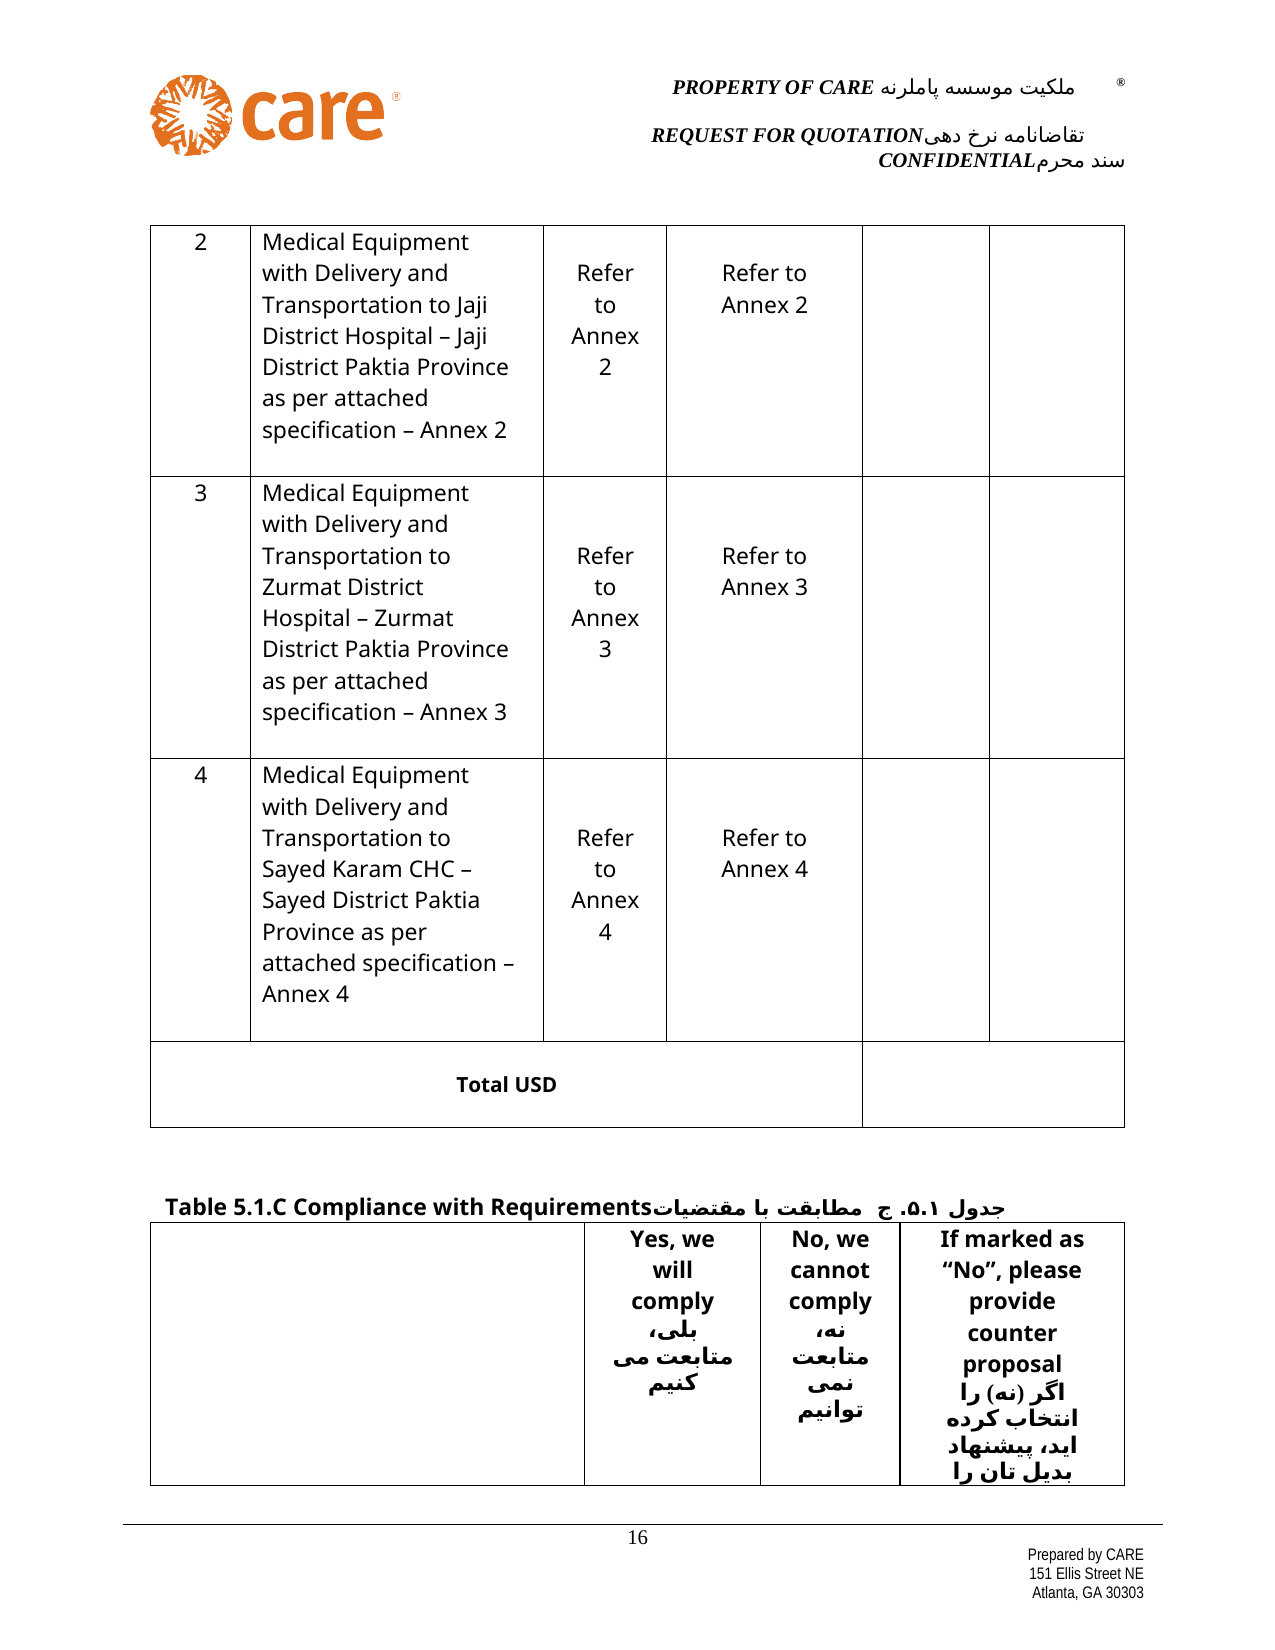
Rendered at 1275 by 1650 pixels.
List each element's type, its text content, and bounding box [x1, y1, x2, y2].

table_cell [990, 759, 1124, 1041]
table_cell [863, 226, 989, 476]
table_cell Refer to Annex 4 [544, 759, 666, 1041]
table_cell 4 [151, 759, 250, 1041]
table_cell Refer to Annex 3 [544, 477, 666, 758]
table_cell Total USD [151, 1042, 862, 1127]
table_cell [990, 477, 1124, 758]
table_cell [863, 759, 989, 1041]
table_cell Refer to Annex 2 [544, 226, 666, 476]
table_cell Medical Equipment with Delivery and Transportation to Zurmat District Hospital – Zurmat District Paktia Province as per attached specification – Annex 3 [251, 477, 543, 758]
table_cell [990, 226, 1124, 476]
table_header [151, 1223, 584, 1484]
table_header No, we cannot comply نه، متابعت نمی توانیم [761, 1223, 899, 1484]
text Table 5.1.C Compliance with Requirementsجدول ۵.۱. ج مطابقت با مقتضیات [165, 1191, 1110, 1222]
picture [150, 75, 401, 156]
table_cell 3 [151, 477, 250, 758]
table_header Yes, we will comply بلی، متابعت می کنیم [585, 1223, 760, 1484]
table_cell [863, 477, 989, 758]
table_cell Medical Equipment with Delivery and Transportation to Sayed Karam CHC – Sayed District Paktia Province as per attached specification – Annex 4 [251, 759, 543, 1041]
table_cell 2 [151, 226, 250, 476]
table_cell Refer to Annex 4 [667, 759, 862, 1041]
table_cell [863, 1042, 1124, 1127]
table_header If marked as “No”, please provide counter proposal اگر (نه) را انتخاب کرده اید، پیشنهاد بدیل تان را ارائه دهید [901, 1223, 1124, 1484]
table_cell Refer to Annex 3 [667, 477, 862, 758]
table_cell Refer to Annex 2 [667, 226, 862, 476]
table_cell Medical Equipment with Delivery and Transportation to Jaji District Hospital – Jaji District Paktia Province as per attached specification – Annex 2 [251, 226, 543, 476]
